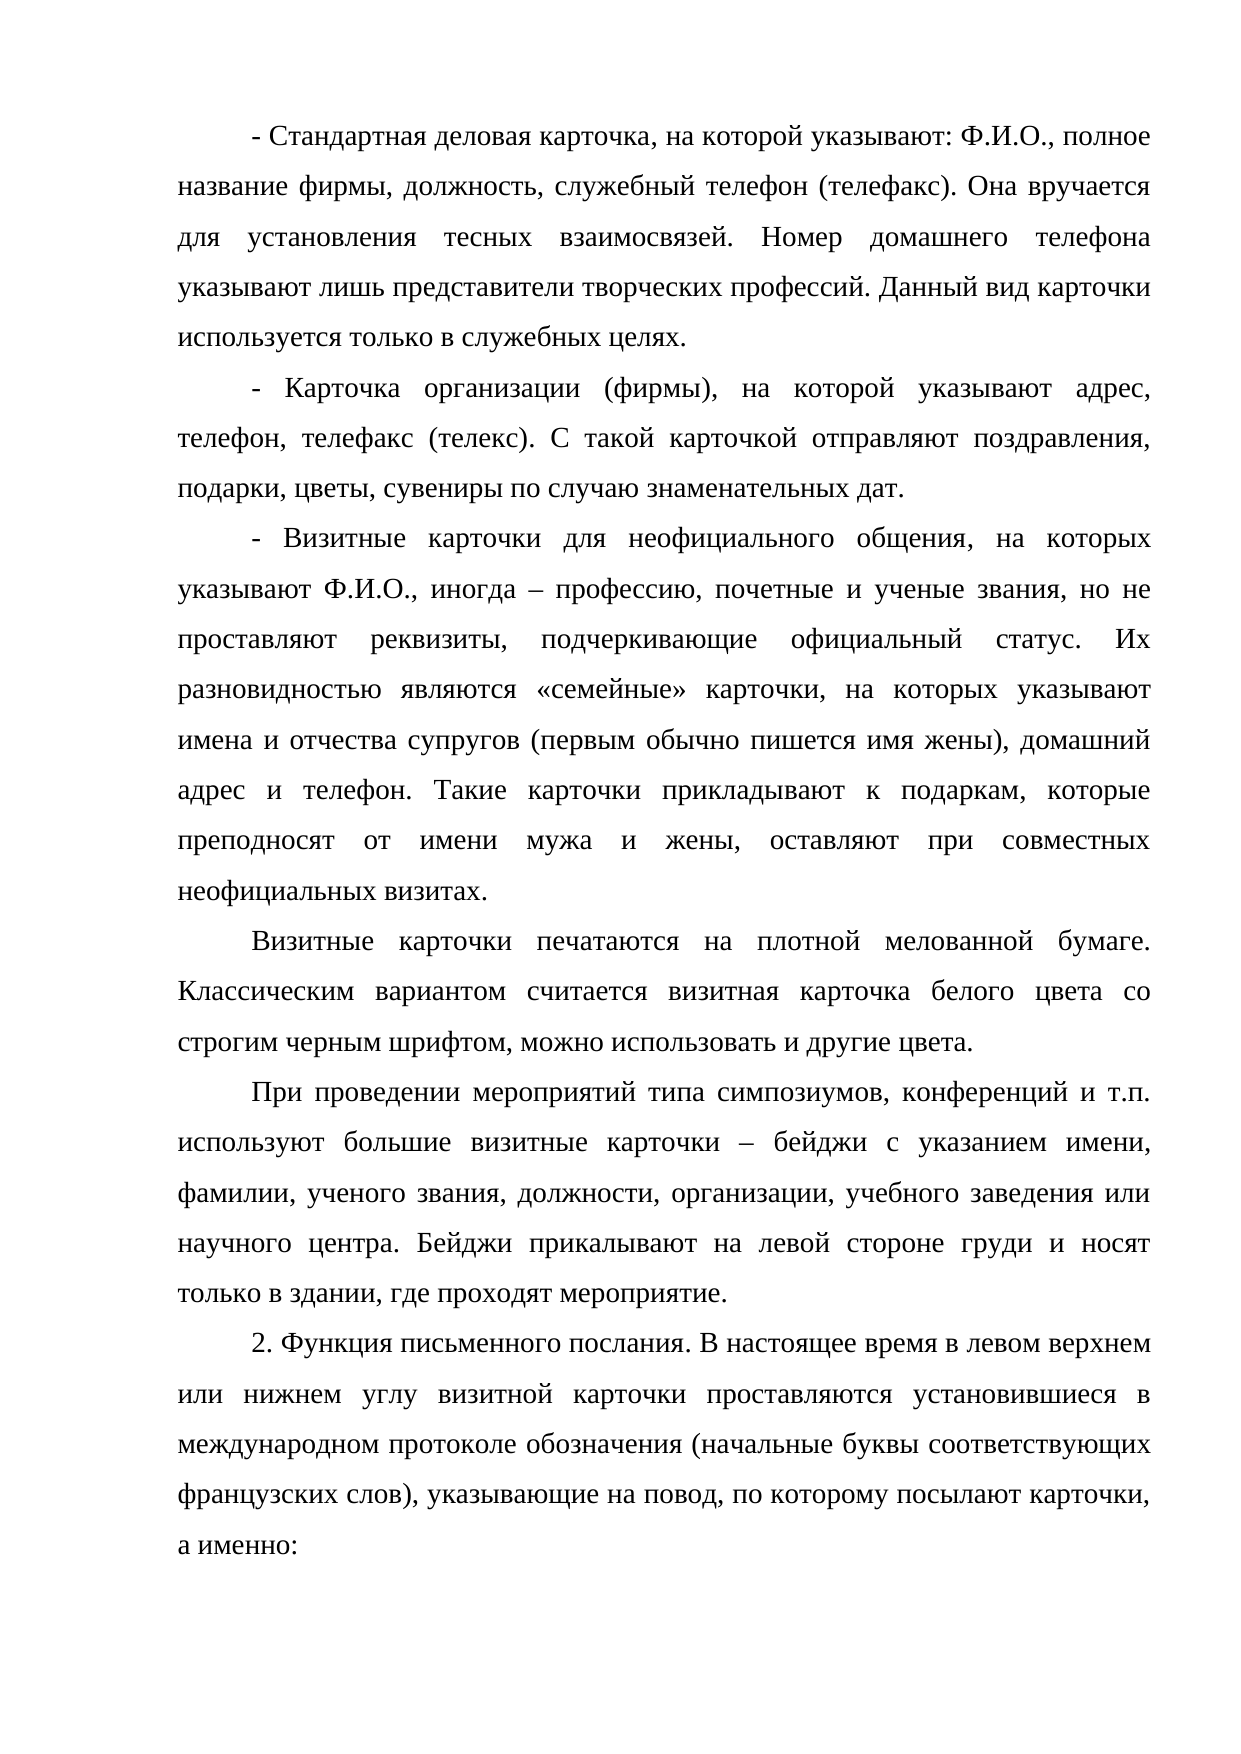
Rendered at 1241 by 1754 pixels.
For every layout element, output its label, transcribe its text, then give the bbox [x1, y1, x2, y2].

text - Карточка организации (фирмы), на которой указывают адрес, телефон, телефакс (телекс). С такой карточкой отправляют поздравления, подарки, цветы, сувениры по случаю знаменательных дат. [177, 370, 1152, 504]
text 2. Функция письменного послания. В настоящее время в левом верхнем или нижнем углу визитной карточки проставляются установившиеся в международном протоколе обозначения (начальные буквы соответствующих французских слов), указывающие на повод, по которому посылают карточки, а именно: [177, 1326, 1152, 1560]
text Визитные карточки печатаются на плотной мелованной бумаге. Классическим вариантом считается визитная карточка белого цвета со строгим черным шрифтом, можно использовать и другие цвета. [177, 923, 1152, 1057]
text При проведении мероприятий типа симпозиумов, конференций и т.п. используют большие визитные карточки – бейджи с указанием имени, фамилии, ученого звания, должности, организации, учебного заведения или научного центра. Бейджи прикалывают на левой стороне груди и носят только в здании, где проходят мероприятие. [177, 1074, 1152, 1309]
text - Стандартная деловая карточка, на которой указывают: Ф.И.О., полное название фирмы, должность, служебный телефон (телефакс). Она вручается для установления тесных взаимосвязей. Номер домашнего телефона указывают лишь представители творческих профессий. Данный вид карточки используется только в служебных целях. [177, 118, 1152, 353]
text - Визитные карточки для неофициального общения, на которых указывают Ф.И.О., иногда – профессию, почетные и ученые звания, но не проставляют реквизиты, подчеркивающие официальный статус. Их разновидностью являются «семейные» карточки, на которых указывают имена и отчества супругов (первым обычно пишется имя жены), домашний адрес и телефон. Такие карточки прикладывают к подаркам, которые преподносят от имени мужа и жены, оставляют при совместных неофициальных визитах. [177, 521, 1152, 906]
